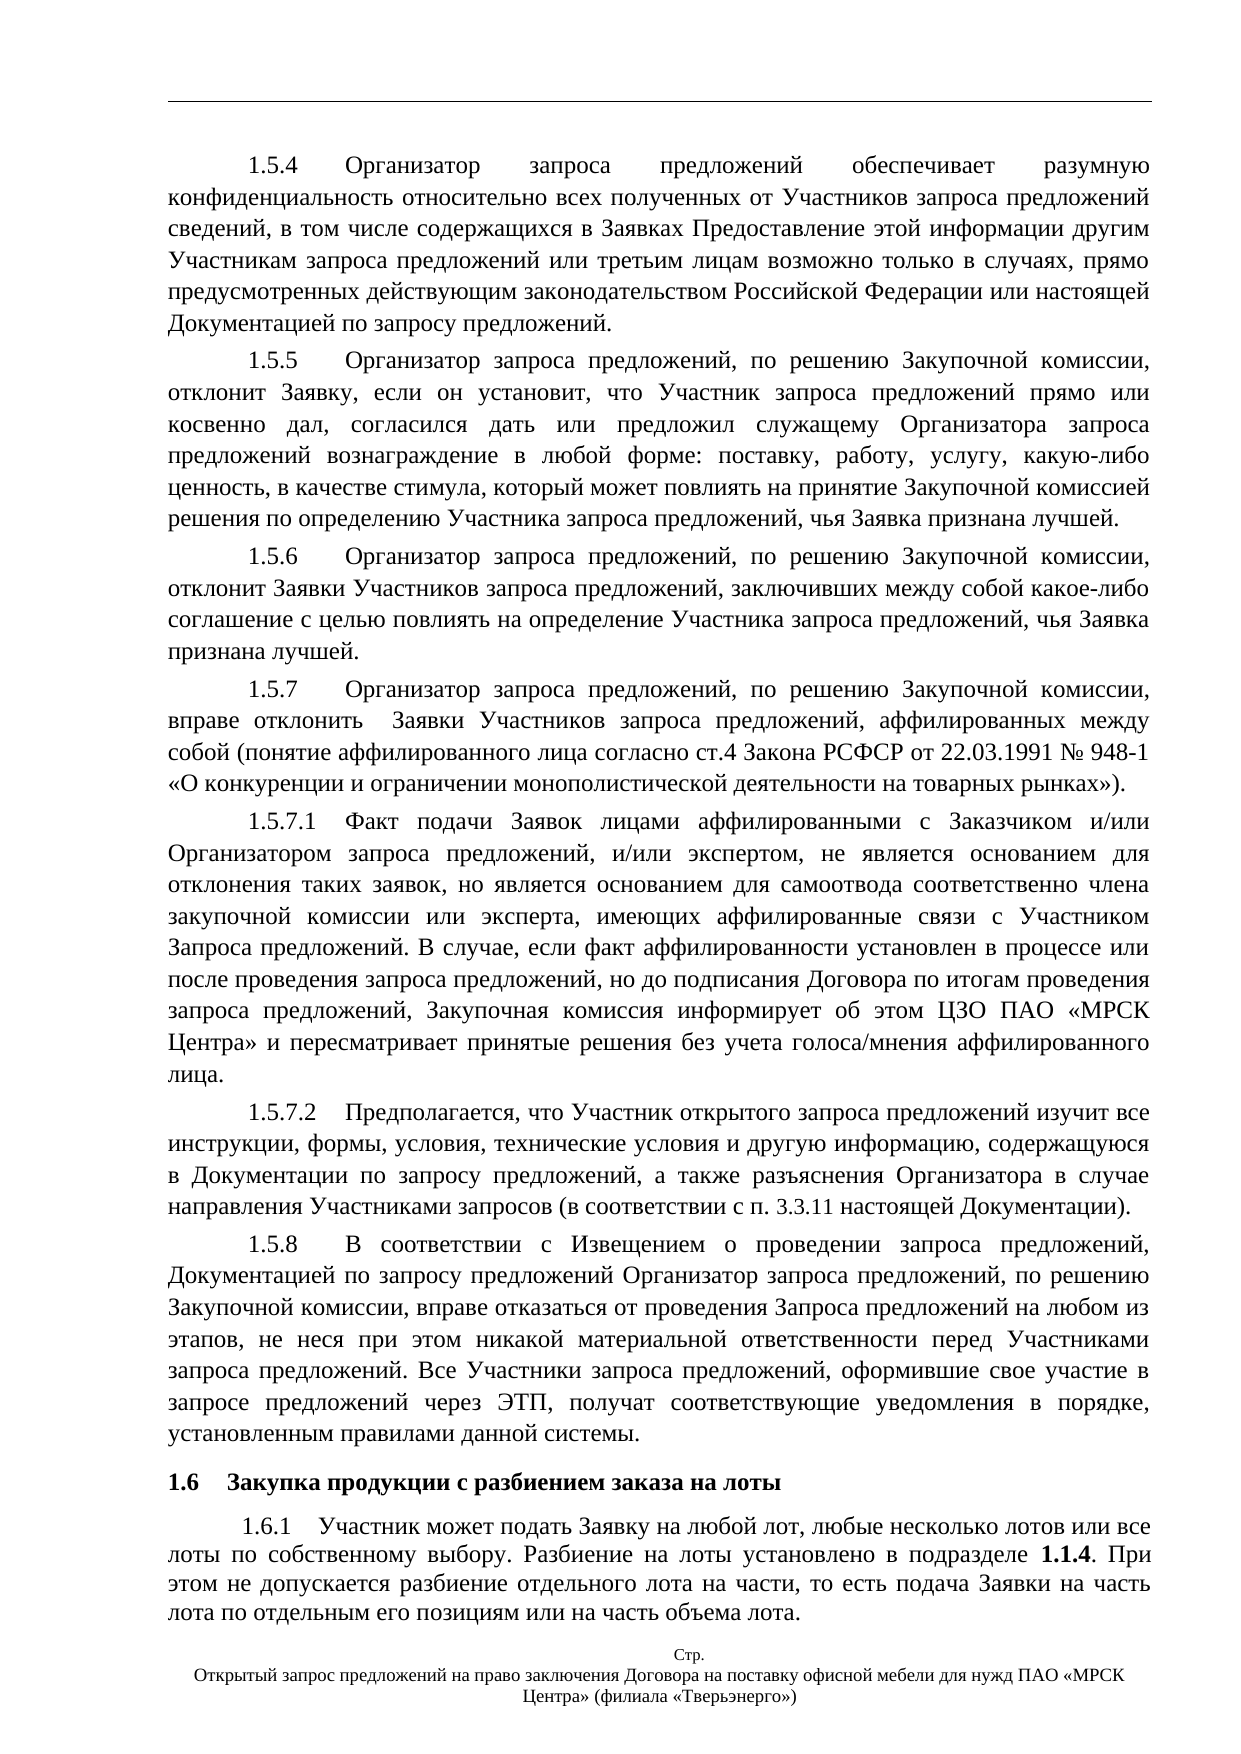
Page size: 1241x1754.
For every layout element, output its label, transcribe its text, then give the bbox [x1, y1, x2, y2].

list Организатор запроса предложений обеспечивает разумную конфиденциальность относительно всех полученных от Участников запроса предложений сведений, в том числе содержащихся в Заявках Предоставление этой информации другим Участникам запроса предложений или третьим лицам возможно только в случаях, прямо предусмотренных действующим законодательством Российской Федерации или настоящей Документацией по запросу предложений. [168, 150, 1150, 337]
list Организатор запроса предложений, по решению Закупочной комиссии, отклонит Заявку, если он установит, что Участник запроса предложений прямо или косвенно дал, согласился дать или предложил служащему Организатора запроса предложений вознаграждение в любой форме: поставку, работу, услугу, какую-либо ценность, в качестве стимула, который может повлиять на принятие Закупочной комиссией решения по определению Участника запроса предложений, чья Заявка признана лучшей. [168, 346, 1150, 532]
list Организатор запроса предложений, по решению Закупочной комиссии, вправе отклонить Заявки Участников запроса предложений, аффилированных между собой (понятие аффилированного лица согласно ст.4 Закона РСФСР от 22.03.1991 № 948-1 «О конкуренции и ограничении монополистической деятельности на товарных рынках»). [168, 674, 1150, 797]
subtitle Участник может подать Заявку на любой лот, любые несколько лотов или все лоты по собственному выбору. Разбиение на лоты установлено в подразделе 1.1.4. При этом не допускается разбиение отдельного лота на части, то есть подача Заявки на часть лота по отдельным его позициям или на часть объема лота. [168, 1511, 1152, 1626]
list Факт подачи Заявок лицами аффилированными с Заказчиком и/или Организатором запроса предложений, и/или экспертом, не является основанием для отклонения таких заявок, но является основанием для самоотвода соответственно члена закупочной комиссии или эксперта, имеющих аффилированные связи с Участником Запроса предложений. В случае, если факт аффилированности установлен в процессе или после проведения запроса предложений, но до подписания Договора по итогам проведения запроса предложений, Закупочная комиссия информирует об этом ЦЗО ПАО «МРСК Центра» и пересматривает принятые решения без учета голоса/мнения аффилированного лица. [168, 806, 1150, 1087]
list Предполагается, что Участник открытого запроса предложений изучит все инструкции, формы, условия, технические условия и другую информацию, содержащуюся в Документации по запросу предложений, а также разъяснения Организатора в случае направления Участниками запросов (в соответствии с п. 3.3.11 настоящей Документации). [168, 1097, 1150, 1220]
list В соответствии с Извещением о проведении запроса предложений, Документацией по запросу предложений Организатор запроса предложений, по решению Закупочной комиссии, вправе отказаться от проведения Запроса предложений на любом из этапов, не неся при этом никакой материальной ответственности перед Участниками запроса предложений. Все Участники запроса предложений, оформившие свое участие в запросе предложений через ЭТП, получат соответствующие уведомления в порядке, установленным правилами данной системы. [168, 1229, 1150, 1447]
list Организатор запроса предложений, по решению Закупочной комиссии, отклонит Заявки Участников запроса предложений, заключивших между собой какое-либо соглашение с целью повлиять на определение Участника запроса предложений, чья Заявка признана лучшей. [168, 541, 1150, 665]
subtitle Закупка продукции с разбиением заказа на лоты [168, 1467, 1152, 1495]
